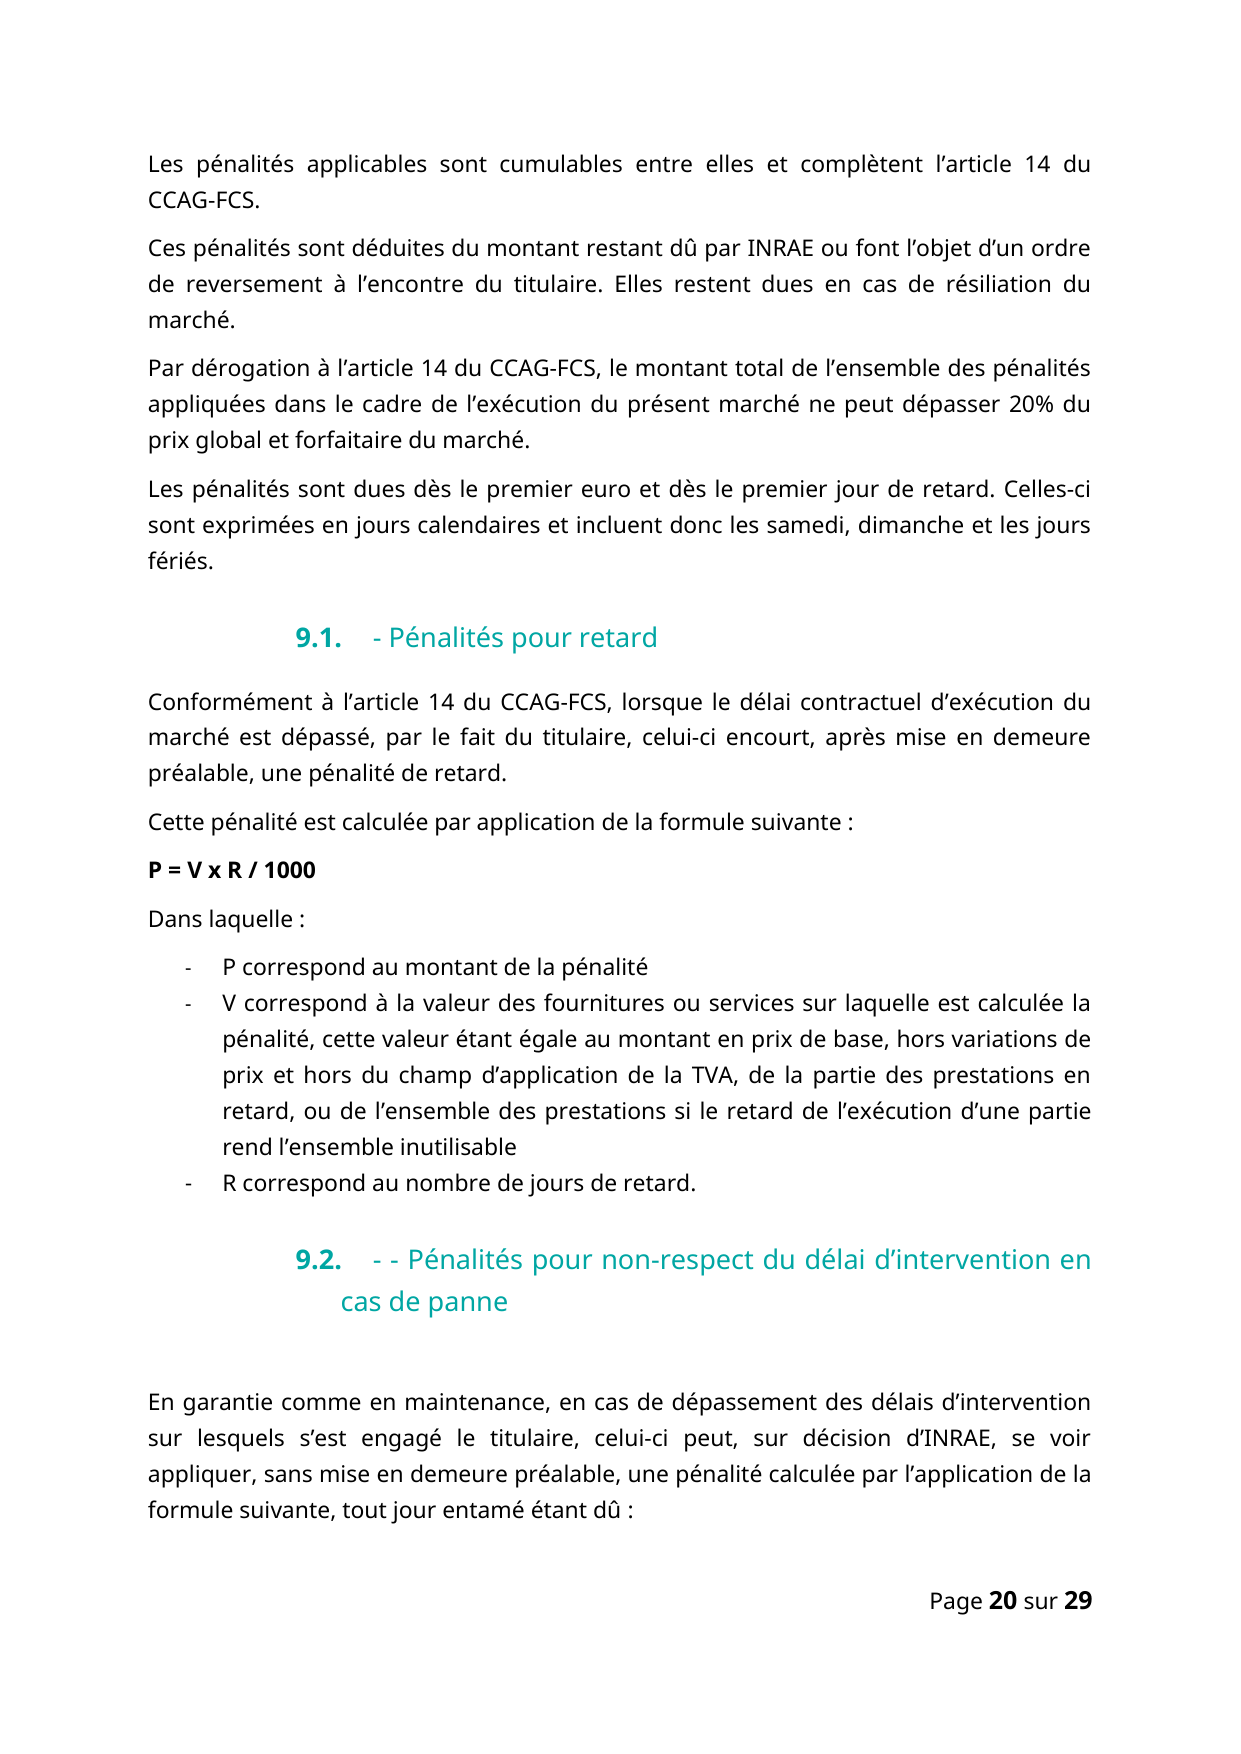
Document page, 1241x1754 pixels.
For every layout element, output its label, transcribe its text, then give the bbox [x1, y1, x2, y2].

text Ces pénalités sont déduites du montant restant dû par INRAE ou font l’objet d’un ordre de reversement à l’encontre du titulaire. Elles restent dues en cas de résiliation du marché. [148, 232, 1092, 335]
text Les pénalités applicables sont cumulables entre elles et complètent l’article 14 du CCAG-FCS. [148, 148, 1092, 215]
list V correspond à la valeur des fournitures ou services sur laquelle est calculée la pénalité, cette valeur étant égale au montant en prix de base, hors variations de prix et hors du champ d’application de la TVA, de la partie des prestations en retard, ou de l’ensemble des prestations si le retard de l’exécution d’une partie rend l’ensemble inutilisable [185, 987, 1092, 1162]
text Cette pénalité est calculée par application de la formule suivante : [148, 806, 1092, 837]
subtitle - - Pénalités pour non-respect du délai d’intervention en cas de panne [295, 1240, 1092, 1319]
text P = V x R / 1000 [148, 854, 1092, 885]
list P correspond au montant de la pénalité [185, 951, 1092, 982]
list R correspond au nombre de jours de retard. [185, 1167, 1092, 1198]
text En garantie comme en maintenance, en cas de dépassement des délais d’intervention sur lesquels s’est engagé le titulaire, celui-ci peut, sur décision d’INRAE, se voir appliquer, sans mise en demeure préalable, une pénalité calculée par l’application de la formule suivante, tout jour entamé étant dû : [148, 1386, 1092, 1525]
text Dans laquelle : [148, 903, 1092, 934]
text Les pénalités sont dues dès le premier euro et dès le premier jour de retard. Celles-ci sont exprimées en jours calendaires et incluent donc les samedi, dimanche et les jours fériés. [148, 473, 1092, 576]
text Par dérogation à l’article 14 du CCAG-FCS, le montant total de l’ensemble des pénalités appliquées dans le cadre de l’exécution du présent marché ne peut dépasser 20% du prix global et forfaitaire du marché. [148, 352, 1092, 456]
subtitle - Pénalités pour retard [295, 618, 1092, 655]
text Conformément à l’article 14 du CCAG-FCS, lorsque le délai contractuel d’exécution du marché est dépassé, par le fait du titulaire, celui-ci encourt, après mise en demeure préalable, une pénalité de retard. [148, 685, 1092, 788]
